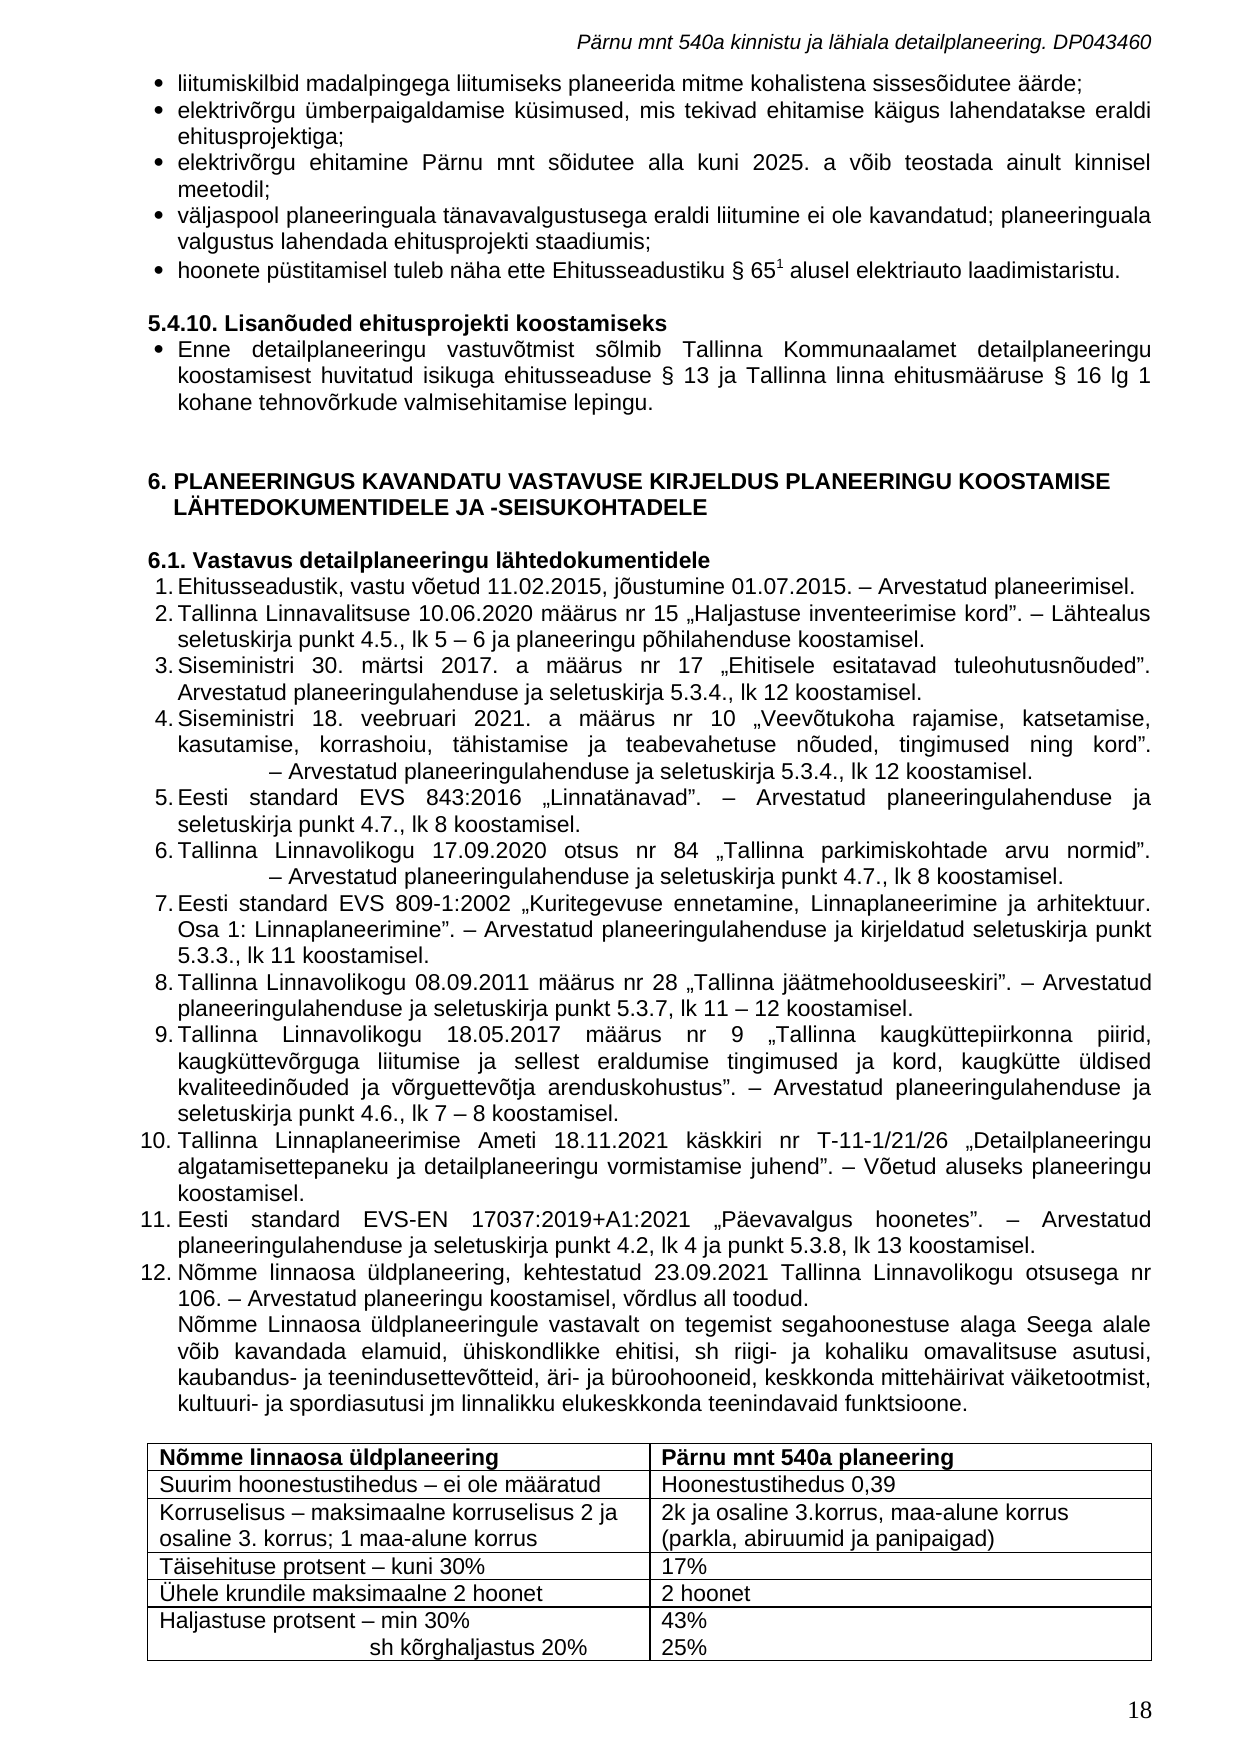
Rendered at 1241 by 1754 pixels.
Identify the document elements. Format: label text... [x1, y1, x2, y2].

list väljaspool planeeringuala tänavavalgustusega eraldi liitumine ei ole kavandatud; planeeringuala valgustus lahendada ehitusprojekti staadiumis; [154, 202, 1152, 255]
table_cell Haljastuse protsent ‒ min 30% sh kõrghaljastus 20% [148, 1608, 649, 1660]
list Ehitusseadustik, vastu võetud 11.02.2015, jõustumine 01.07.2015. – Arvestatud planeerimisel. [154, 573, 1152, 600]
list Tallinna Linnavolikogu 17.09.2020 otsus nr 84 „Tallinna parkimiskohtade arvu normid”. – Arvestatud planeeringulahenduse ja seletuskirja punkt 4.7., lk 8 koostamisel. [154, 837, 1152, 889]
list Tallinna Linnavolikogu 08.09.2011 määrus nr 28 „Tallinna jäätmehoolduseeskiri”. – Arvestatud planeeringulahenduse ja seletuskirja punkt 5.3.7, lk 11 – 12 koostamisel. [154, 969, 1152, 1021]
list Siseministri 30. märtsi 2017. a määrus nr 17 „Ehitisele esitatavad tuleohutusnõuded”. Arvestatud planeeringulahenduse ja seletuskirja 5.3.4., lk 12 koostamisel. [154, 652, 1152, 705]
table_cell Korruselisus – maksimaalne korruselisus 2 ja osaline 3. korrus; 1 maa-alune korrus [148, 1499, 649, 1552]
list hoonete püstitamisel tuleb näha ette Ehitusseadustiku § 651 alusel elektriauto laadimistaristu. [154, 255, 1152, 283]
subtitle Vastavus detailplaneeringu lähtedokumentidele [148, 547, 1152, 573]
list Nõmme linnaosa üldplaneering, kehtestatud 23.09.2021 Tallinna Linnavolikogu otsusega nr 106. – Arvestatud planeeringu koostamisel, võrdlus all toodud. [140, 1258, 1152, 1311]
list Tallinna Linnavolikogu 18.05.2017 määrus nr 9 „Tallinna kaugküttepiirkonna piirid, kaugküttevõrguga liitumise ja sellest eraldumise tingimused ja kord, kaugkütte üldised kvaliteedinõuded ja võrguettevõtja arenduskohustus”. – Arvestatud planeeringulahenduse ja seletuskirja punkt 4.6., lk 7 – 8 koostamisel. [154, 1021, 1152, 1127]
table_cell 43% 25% [651, 1608, 1151, 1660]
list liitumiskilbid madalpingega liitumiseks planeerida mitme kohalistena sissesõidutee äärde; [154, 70, 1152, 97]
list elektrivõrgu ümberpaigaldamise küsimused, mis tekivad ehitamise käigus lahendatakse eraldi ehitusprojektiga; [154, 97, 1152, 149]
table_cell Ühele krundile maksimaalne 2 hoonet [148, 1580, 649, 1606]
table_cell 2 hoonet [651, 1580, 1151, 1606]
table_cell 2k ja osaline 3.korrus, maa-alune korrus (parkla, abiruumid ja panipaigad) [651, 1499, 1151, 1552]
list Eesti standard EVS-EN 17037:2019+A1:2021 „Päevavalgus hoonetes”. – Arvestatud planeeringulahenduse ja seletuskirja punkt 4.2, lk 4 ja punkt 5.3.8, lk 13 koostamisel. [140, 1206, 1152, 1258]
table_cell Suurim hoonestustihedus – ei ole määratud [148, 1471, 649, 1498]
subtitle PLANEERINGUS KAVANDATU VASTAVUSE KIRJELDUS PLANEERINGU KOOSTAMISE LÄHTEDOKUMENTIDELE JA -SEISUKOHTADELE [148, 468, 1152, 521]
table_header Pärnu mnt 540a planeering [651, 1444, 1151, 1470]
list Siseministri 18. veebruari 2021. a määrus nr 10 „Veevõtukoha rajamise, katsetamise, kasutamise, korrashoiu, tähistamise ja teabevahetuse nõuded, tingimused ning kord”. – Arvestatud planeeringulahenduse ja seletuskirja 5.3.4., lk 12 koostamisel. [154, 705, 1152, 784]
table_cell Hoonestustihedus 0,39 [651, 1471, 1151, 1498]
list Eesti standard EVS 843:2016 „Linnatänavad”. – Arvestatud planeeringulahenduse ja seletuskirja punkt 4.7., lk 8 koostamisel. [154, 784, 1152, 837]
text Nõmme Linnaosa üldplaneeringule vastavalt on tegemist segahoonestuse alaga Seega alale võib kavandada elamuid, ühiskondlikke ehitisi, sh riigi- ja kohaliku omavalitsuse asutusi, kaubandus- ja teenindusettevõtteid, äri- ja büroohooneid, keskkonda mittehäirivat väiketootmist, kultuuri- ja spordiasutusi jm linnalikku elukeskkonda teenindavaid funktsioone. [177, 1311, 1152, 1417]
list Eesti standard EVS 809-1:2002 „Kuritegevuse ennetamine, Linnaplaneerimine ja arhitektuur. Osa 1: Linnaplaneerimine”. – Arvestatud planeeringulahenduse ja kirjeldatud seletuskirja punkt 5.3.3., lk 11 koostamisel. [154, 889, 1152, 969]
table_cell Täisehituse protsent ‒ kuni 30% [148, 1553, 649, 1579]
table_header Nõmme linnaosa üldplaneering [148, 1444, 649, 1470]
list elektrivõrgu ehitamine Pärnu mnt sõidutee alla kuni 2025. a võib teostada ainult kinnisel meetodil; [154, 149, 1152, 202]
list Tallinna Linnaplaneerimise Ameti 18.11.2021 käskkiri nr T-11-1/21/26 „Detailplaneeringu algatamisettepaneku ja detailplaneeringu vormistamise juhend”. – Võetud aluseks planeeringu koostamisel. [140, 1127, 1152, 1206]
subtitle Lisanõuded ehitusprojekti koostamiseks [148, 310, 1152, 336]
list Enne detailplaneeringu vastuvõtmist sõlmib Tallinna Kommunaalamet detailplaneeringu koostamisest huvitatud isikuga ehitusseaduse § 13 ja Tallinna linna ehitusmääruse § 16 lg 1 kohane tehnovõrkude valmisehitamise lepingu. [154, 336, 1152, 415]
table_cell 17% [651, 1553, 1151, 1579]
list Tallinna Linnavalitsuse 10.06.2020 määrus nr 15 „Haljastuse inventeerimise kord”. – Lähtealus seletuskirja punkt 4.5., lk 5 – 6 ja planeeringu põhilahenduse koostamisel. [154, 600, 1152, 652]
